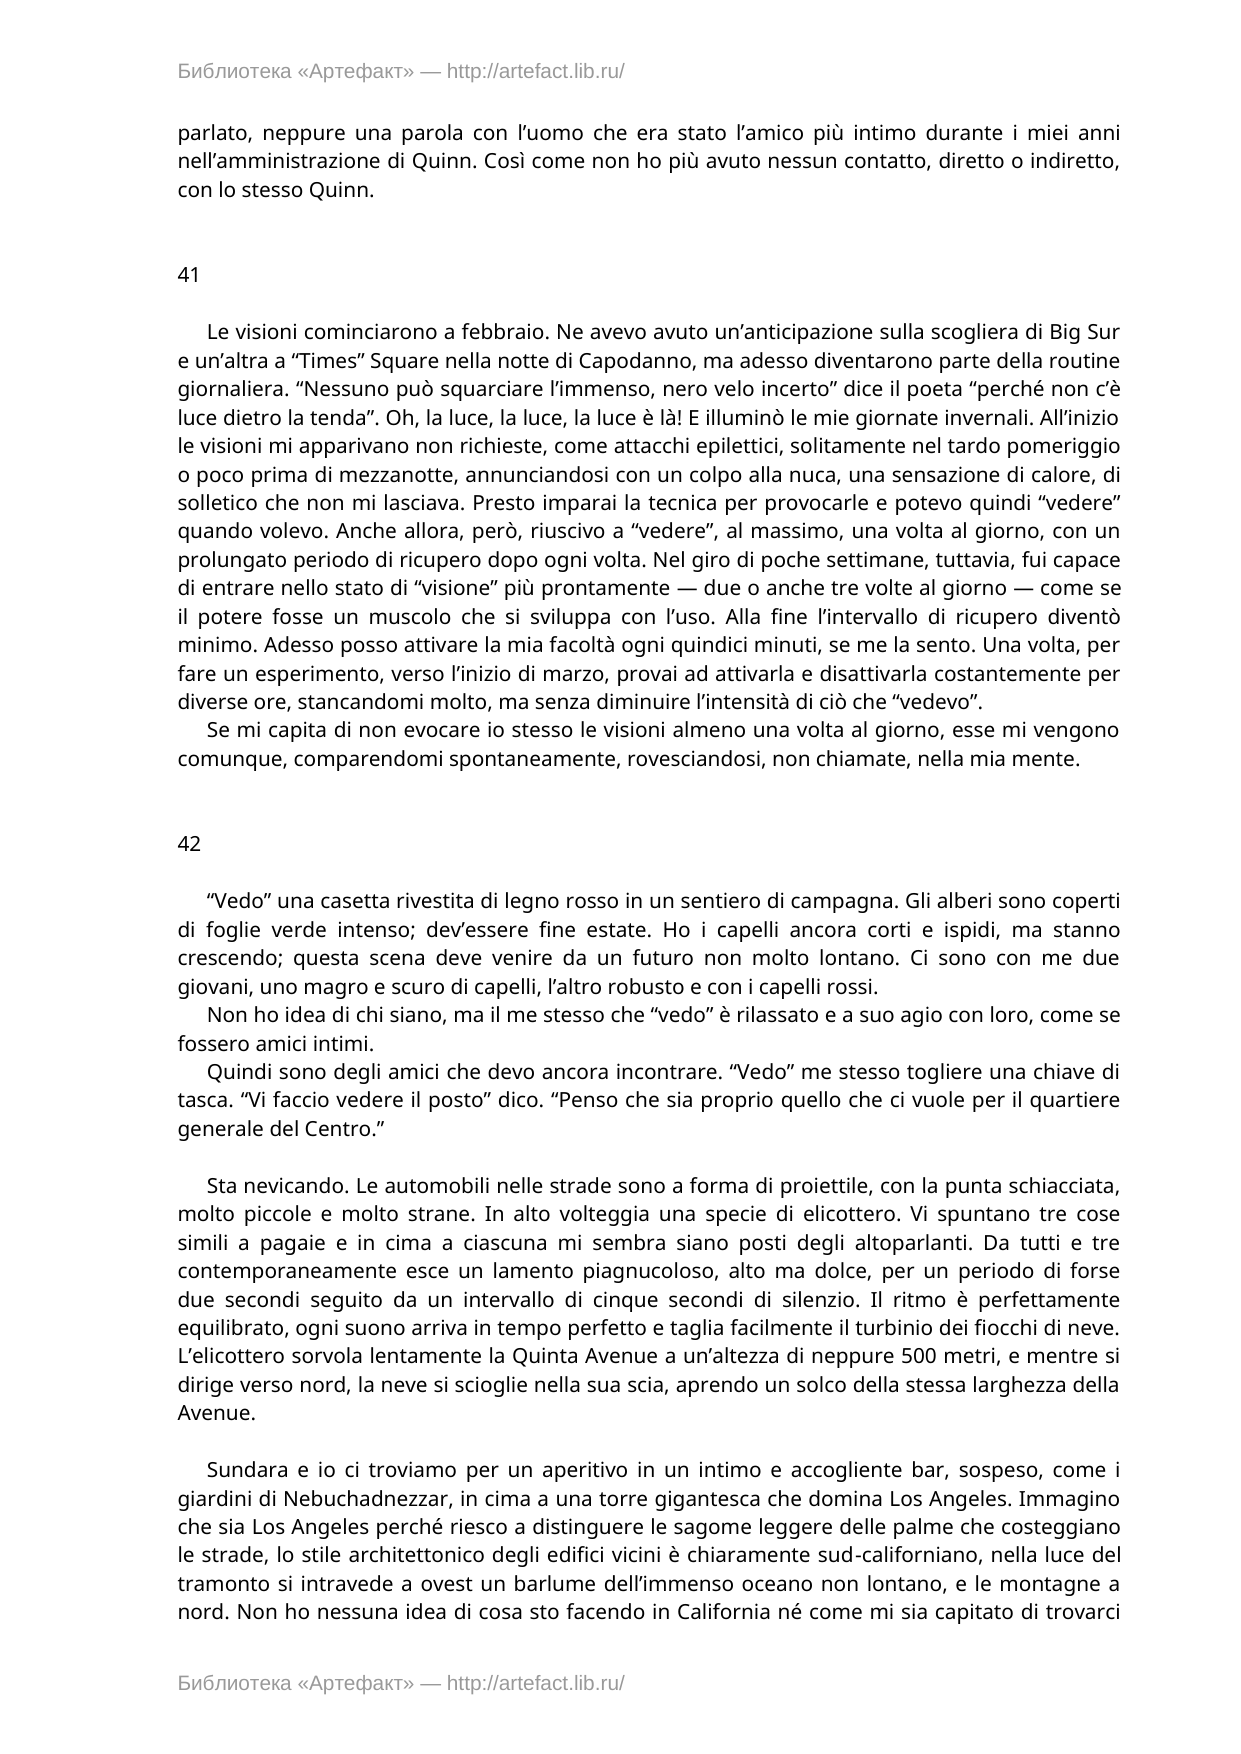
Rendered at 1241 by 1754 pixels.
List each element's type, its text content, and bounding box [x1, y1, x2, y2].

text “Vedo” una casetta rivestita di legno rosso in un sentiero di campagna. Gli alberi sono coperti di foglie verde intenso; dev’essere fine estate. Ho i capelli ancora corti e ispidi, ma stanno crescendo; questa scena deve venire da un futuro non molto lontano. Ci sono con me due giovani, uno magro e scuro di capelli, l’altro robusto e con i capelli rossi. [177, 887, 1122, 1000]
text Se mi capita di non evocare io stesso le visioni almeno una volta al giorno, esse mi vengono comunque, comparendomi spontaneamente, rovesciandosi, non chiamate, nella mia mente. [177, 716, 1122, 772]
text Non ho idea di chi siano, ma il me stesso che “vedo” è rilassato e a suo agio con loro, come se fossero amici intimi. [177, 1000, 1122, 1057]
text Le visioni cominciarono a febbraio. Ne avevo avuto un’anticipazione sulla scogliera di Big Sur e un’altra a “Times” Square nella notte di Capodanno, ma adesso diventarono parte della routine giornaliera. “Nessuno può squarciare l’immenso, nero velo incerto” dice il poeta “perché non c’è luce dietro la tenda”. Oh, la luce, la luce, la luce è là! E illuminò le mie giornate invernali. All’inizio le visioni mi apparivano non richieste, come attacchi epilettici, solitamente nel tardo pomeriggio o poco prima di mezzanotte, annunciandosi con un colpo alla nuca, una sensazione di calore, di solletico che non mi lasciava. Presto imparai la tecnica per provocarle e potevo quindi “vedere” quando volevo. Anche allora, però, riuscivo a “vedere”, al massimo, una volta al giorno, con un prolungato periodo di ricupero dopo ogni volta. Nel giro di poche settimane, tuttavia, fui capace di entrare nello stato di “visione” più prontamente — due o anche tre volte al giorno — come se il potere fosse un muscolo che si sviluppa con l’uso. Alla fine l’intervallo di ricupero diventò minimo. Adesso posso attivare la mia facoltà ogni quindici minuti, se me la sento. Una volta, per fare un esperimento, verso l’inizio di marzo, provai ad attivarla e disattivarla costantemente per diverse ore, stancandomi molto, ma senza diminuire l’intensità di ciò che “vedevo”. [177, 317, 1122, 716]
text 41 [177, 203, 1122, 317]
text Quindi sono degli amici che devo ancora incontrare. “Vedo” me stesso togliere una chiave di tasca. “Vi faccio vedere il posto” dico. “Penso che sia proprio quello che ci vuole per il quartiere generale del Centro.” [177, 1057, 1122, 1142]
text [177, 118, 1122, 203]
text Sta nevicando. Le automobili nelle strade sono a forma di proiettile, con la punta schiacciata, molto piccole e molto strane. In alto volteggia una specie di elicottero. Vi spuntano tre cose simili a pagaie e in cima a ciascuna mi sembra siano posti degli altoparlanti. Da tutti e tre contemporaneamente esce un lamento piagnucoloso, alto ma dolce, per un periodo di forse due secondi seguito da un intervallo di cinque secondi di silenzio. Il ritmo è perfettamente equilibrato, ogni suono arriva in tempo perfetto e taglia facilmente il turbinio dei fiocchi di neve. L’elicottero sorvola lentamente la Quinta Avenue a un’altezza di neppure 500 metri, e mentre si dirige verso nord, la neve si scioglie nella sua scia, aprendo un solco della stessa larghezza della Avenue. [177, 1171, 1122, 1427]
text 42 [177, 772, 1122, 887]
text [177, 1455, 1122, 1626]
